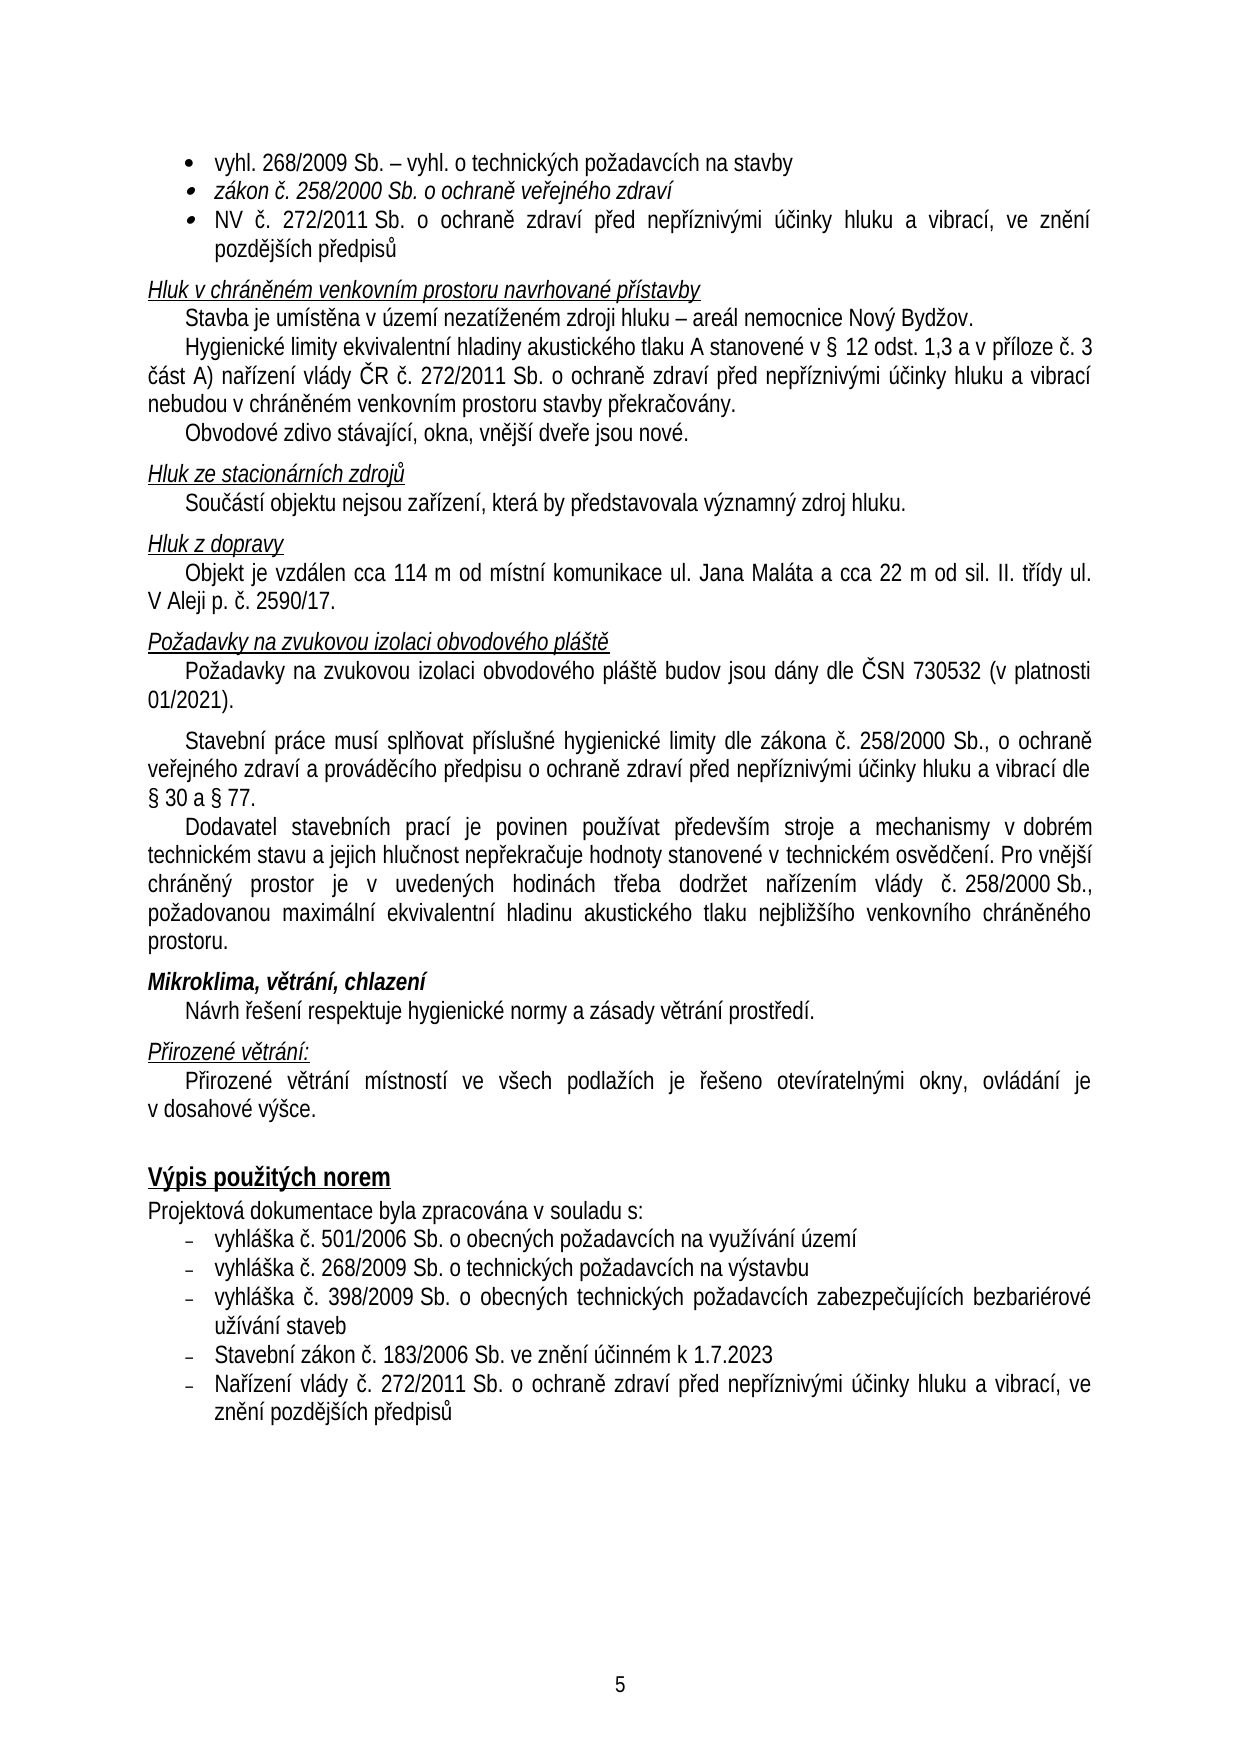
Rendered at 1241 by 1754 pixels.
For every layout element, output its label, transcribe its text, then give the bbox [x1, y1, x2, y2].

text Stavba je umístěna v území nezatíženém zdroji hluku – areál nemocnice Nový Bydžov. [148, 303, 1093, 332]
text Stavební práce musí splňovat příslušné hygienické limity dle zákona č. 258/2000 Sb., o ochraně veřejného zdraví a prováděcího předpisu o ochraně zdraví před nepříznivými účinky hluku a vibrací dle § 30 a § 77. [148, 726, 1093, 812]
text Přirozené větrání místností ve všech podlažích je řešeno otevíratelnými okny, ovládání je v dosahové výšce. [148, 1066, 1093, 1123]
text Dodavatel stavebních prací je povinen používat především stroje a mechanismy v dobrém technickém stavu a jejich hlučnost nepřekračuje hodnoty stanovené v technickém osvědčení. Pro vnější chráněný prostor je v uvedených hodinách třeba dodržet nařízením vlády č. 258/2000 Sb., požadovanou maximální ekvivalentní hladinu akustického tlaku nejbližšího venkovního chráněného prostoru. [148, 812, 1093, 955]
text Přirozené větrání: [148, 1037, 1093, 1066]
list vyhláška č. 398/2009 Sb. o obecných technických požadavcích zabezpečujících bezbariérové užívání staveb [185, 1282, 1093, 1340]
list zákon č. 258/2000 Sb. o ochraně veřejného zdraví [185, 176, 1093, 205]
list NV č. 272/2011 Sb. o ochraně zdraví před nepříznivými účinky hluku a vibrací, ve znění pozdějších předpisů [185, 205, 1093, 262]
text Hygienické limity ekvivalentní hladiny akustického tlaku A stanovené v § 12 odst. 1,3 a v příloze č. 3 část A) nařízení vlády ČR č. 272/2011 Sb. o ochraně zdraví před nepříznivými účinky hluku a vibrací nebudou v chráněném venkovním prostoru stavby překračovány. [148, 332, 1093, 418]
text Objekt je vzdálen cca 114 m od místní komunikace ul. Jana Maláta a cca 22 m od sil. II. třídy ul. V Aleji p. č. 2590/17. [148, 557, 1093, 615]
list vyhláška č. 268/2009 Sb. o technických požadavcích na výstavbu [185, 1253, 1093, 1282]
list vyhl. 268/2009 Sb. – vyhl. o technických požadavcích na stavby [185, 148, 1093, 176]
text Hluk z dopravy [148, 529, 1093, 557]
text Hluk v chráněném venkovním prostoru navrhované přístavby [148, 275, 1093, 303]
list vyhláška č. 501/2006 Sb. o obecných požadavcích na využívání území [185, 1224, 1093, 1253]
text Výpis použitých norem [148, 1161, 1093, 1192]
list Nařízení vlády č. 272/2011 Sb. o ochraně zdraví před nepříznivými účinky hluku a vibrací, ve znění pozdějších předpisů [185, 1368, 1093, 1426]
text Obvodové zdivo stávající, okna, vnější dveře jsou nové. [148, 418, 1093, 447]
text Požadavky na zvukovou izolaci obvodového pláště [148, 627, 1093, 656]
list Stavební zákon č. 183/2006 Sb. ve znění účinném k 1.7.2023 [185, 1340, 1093, 1368]
text Požadavky na zvukovou izolaci obvodového pláště budov jsou dány dle ČSN 730532 (v platnosti 01/2021). [148, 656, 1093, 713]
text Projektová dokumentace byla zpracována v souladu s: [148, 1196, 1093, 1224]
text Hluk ze stacionárních zdrojů [148, 459, 1093, 488]
text Mikroklima, větrání, chlazení [148, 967, 1093, 996]
text Součástí objektu nejsou zařízení, která by představovala významný zdroj hluku. [148, 488, 1093, 516]
list Návrh řešení respektuje hygienické normy a zásady větrání prostředí. [148, 996, 1093, 1025]
